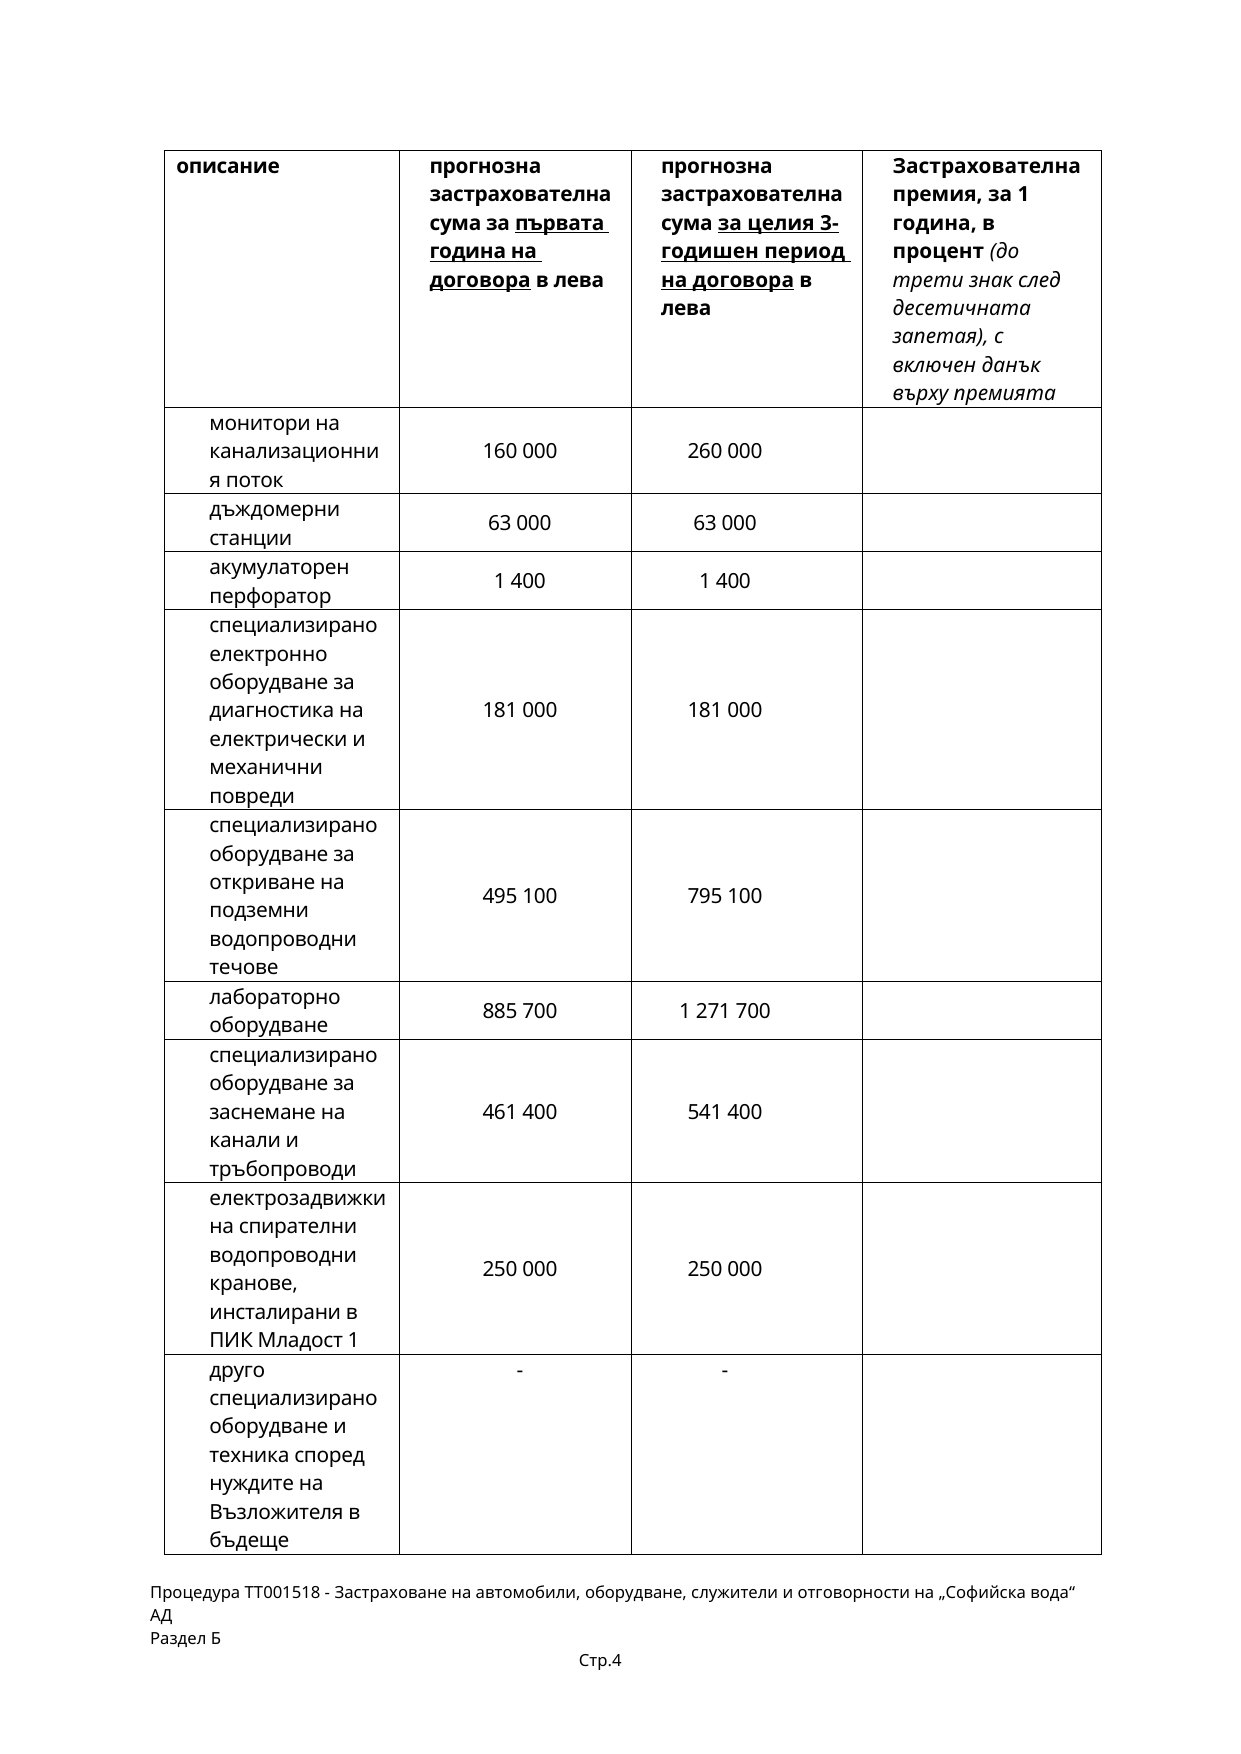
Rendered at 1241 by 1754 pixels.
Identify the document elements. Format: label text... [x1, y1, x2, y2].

table_cell специализирано електронно оборудване за диагностика на електрически и механични повреди [165, 610, 399, 809]
table_cell 1 400 [400, 552, 631, 609]
table_cell [863, 982, 1101, 1039]
table_cell 885 700 [400, 982, 631, 1039]
table_cell 260 000 [632, 408, 862, 493]
table_cell дъждомерни станции [165, 494, 399, 551]
table_cell [863, 494, 1101, 551]
table_cell - [632, 1355, 862, 1554]
table_cell лабораторно оборудване [165, 982, 399, 1039]
table_cell 795 100 [632, 810, 862, 981]
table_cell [165, 1355, 399, 1554]
table_cell - [400, 1355, 631, 1554]
table_cell [863, 408, 1101, 493]
table_cell [863, 1183, 1101, 1354]
table_cell [863, 610, 1101, 809]
table_cell [863, 1040, 1101, 1182]
table_cell 160 000 [400, 408, 631, 493]
table_cell специализирано оборудване за откриване на подземни водопроводни течове [165, 810, 399, 981]
table_cell 181 000 [632, 610, 862, 809]
table_header Застрахователна премия, за 1 година, в процент (до трети знак след десетичната запетая), с включен данък върху премията [863, 151, 1101, 407]
table_cell [863, 810, 1101, 981]
table_header описание [165, 151, 399, 407]
table_cell 541 400 [632, 1040, 862, 1182]
table_cell 63 000 [632, 494, 862, 551]
table_cell 250 000 [400, 1183, 631, 1354]
table_cell 495 100 [400, 810, 631, 981]
table_cell 1 400 [632, 552, 862, 609]
table_cell 250 000 [632, 1183, 862, 1354]
table_cell специализирано оборудване за заснемане на канали и тръбопроводи [165, 1040, 399, 1182]
table_header прогнозна застрахователна сума за целия 3-годишен период на договора в лева [632, 151, 862, 407]
table_cell електрозадвижки на спирателни водопроводни кранове, инсталирани в ПИК Младост 1 [165, 1183, 399, 1354]
table_cell акумулаторен перфоратор [165, 552, 399, 609]
table_cell монитори на канализационния поток [165, 408, 399, 493]
table_cell [863, 552, 1101, 609]
table_header прогнозна застрахователна сума за първата година на договора в лева [400, 151, 631, 407]
table_cell 461 400 [400, 1040, 631, 1182]
table_cell 181 000 [400, 610, 631, 809]
table_cell [863, 1355, 1101, 1554]
table_cell 1 271 700 [632, 982, 862, 1039]
table_cell 63 000 [400, 494, 631, 551]
